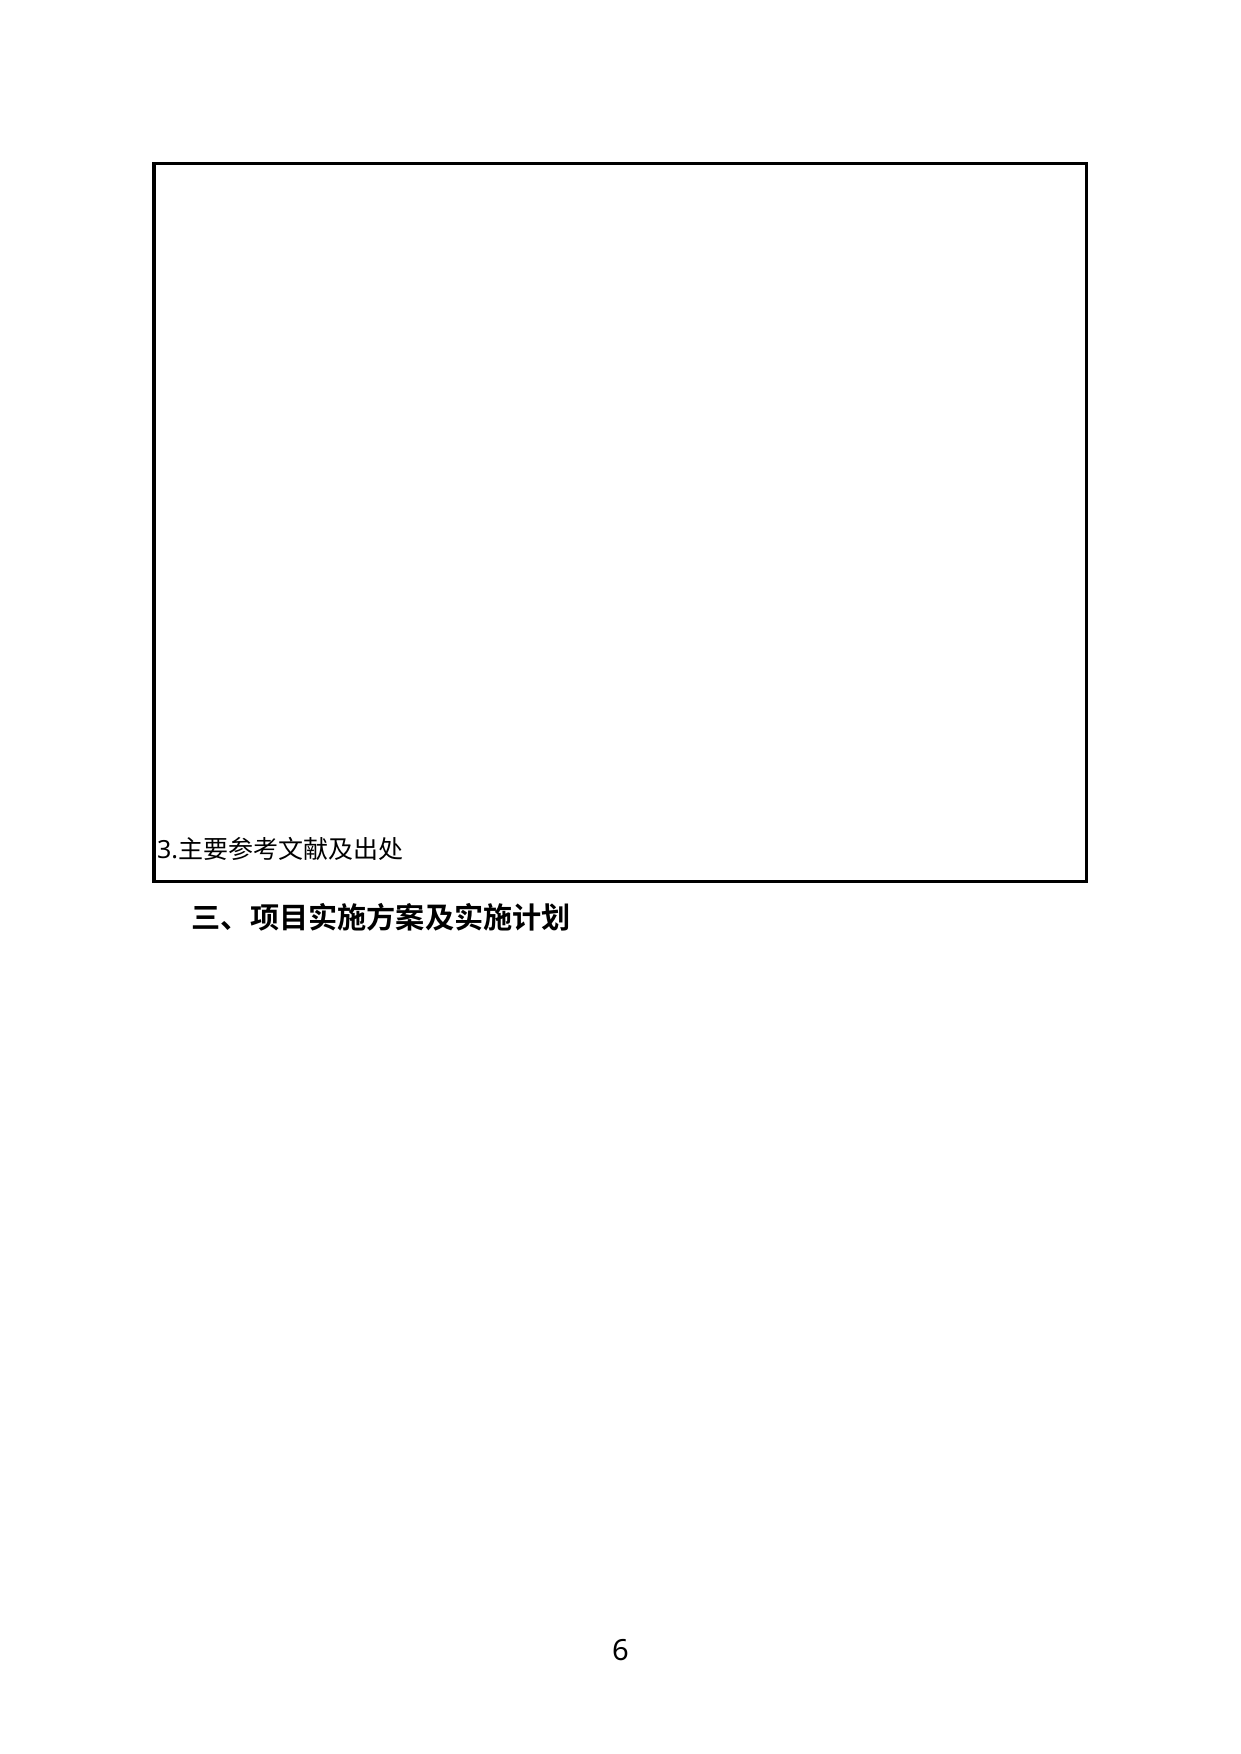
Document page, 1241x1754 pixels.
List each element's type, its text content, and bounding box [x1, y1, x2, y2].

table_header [156, 165, 1085, 880]
text 三、项目实施方案及实施计划 [148, 883, 1093, 948]
